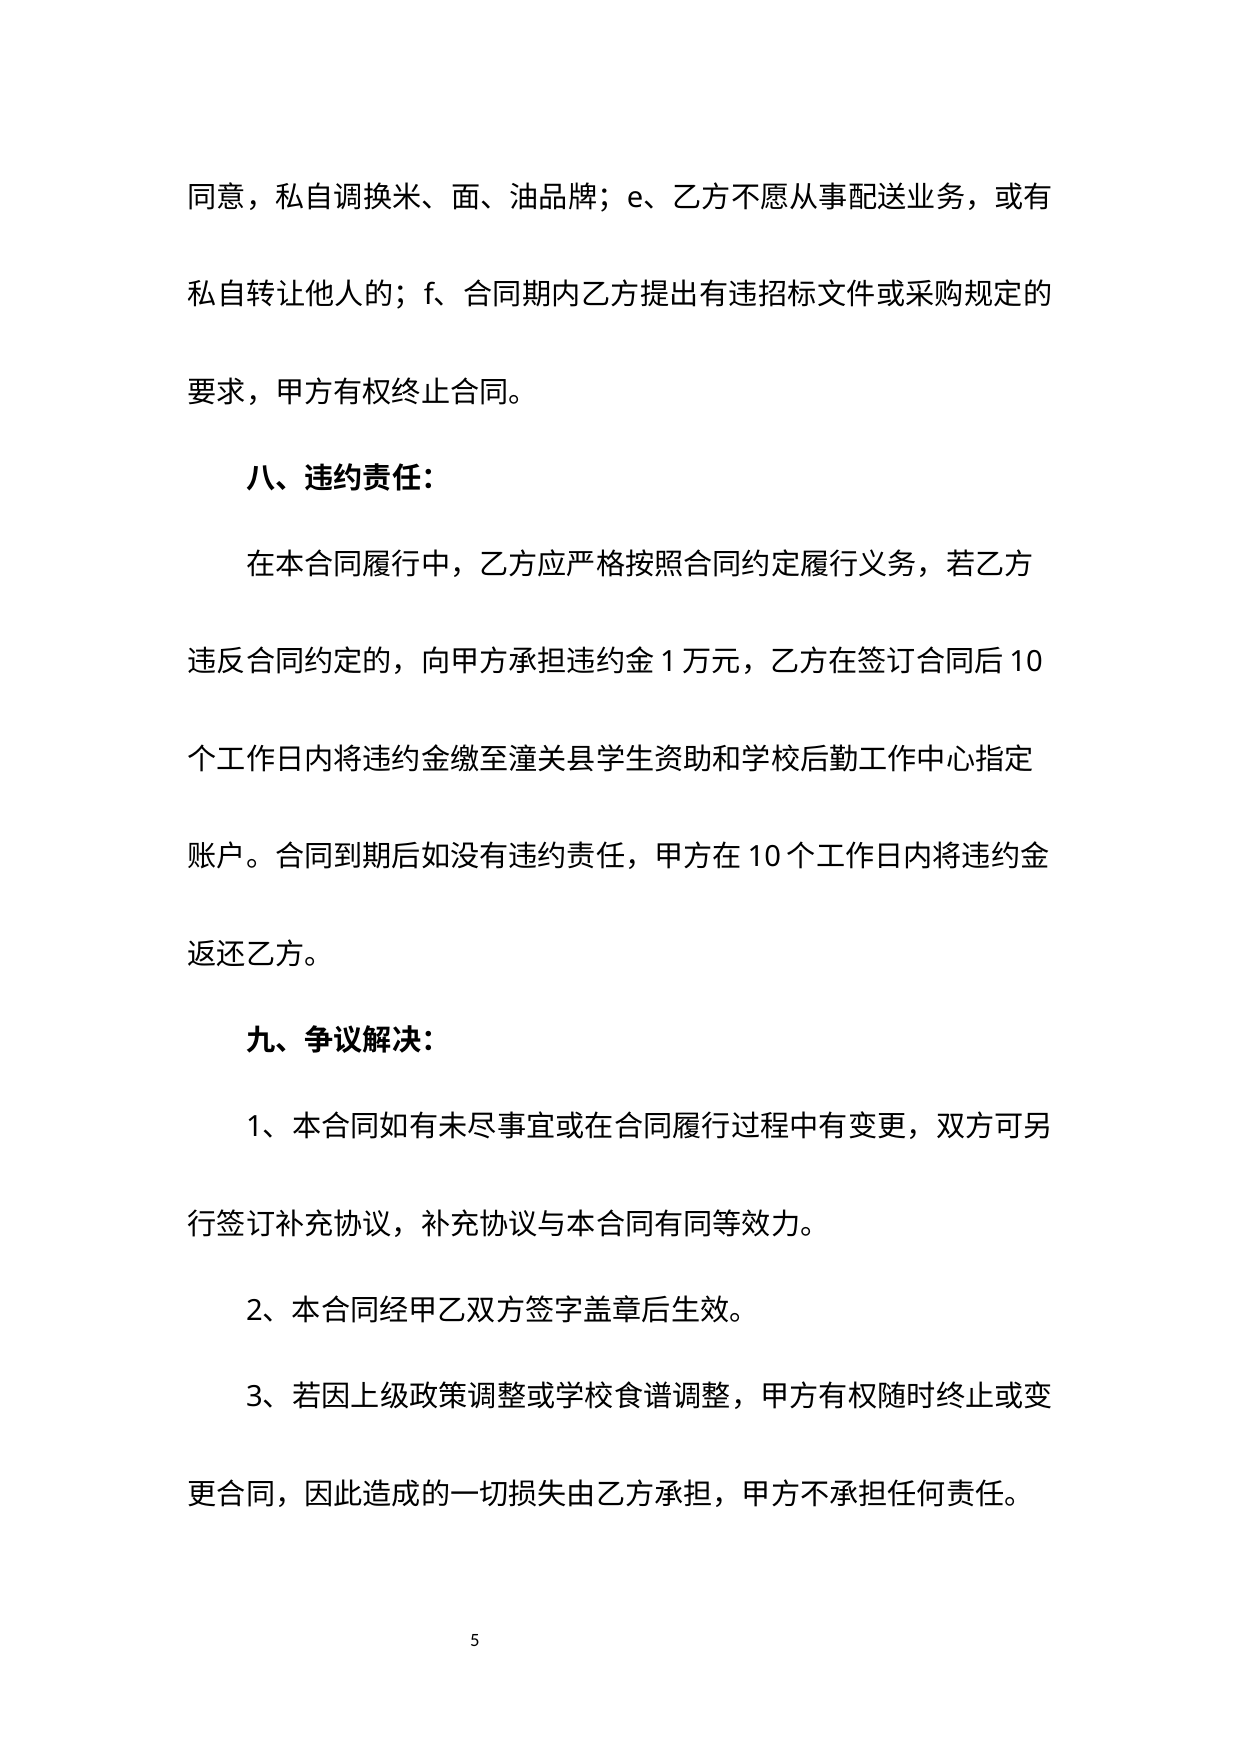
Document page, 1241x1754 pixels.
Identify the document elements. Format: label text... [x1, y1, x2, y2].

text 在本合同履行中，乙方应严格按照合同约定履行义务，若乙方违反合同约定的，向甲方承担违约金1万元，乙方在签订合同后10个工作日内将违约金缴至潼关县学生资助和学校后勤工作中心指定账户。合同到期后如没有违约责任，甲方在10个工作日内将违约金返还乙方。 [187, 529, 1053, 984]
text 2、本合同经甲乙双方签字盖章后生效。 [187, 1275, 1053, 1340]
text 八、违约责任： [187, 443, 1053, 508]
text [187, 162, 1053, 422]
text 1、本合同如有未尽事宜或在合同履行过程中有变更，双方可另行签订补充协议，补充协议与本合同有同等效力。 [187, 1092, 1053, 1254]
text 九、争议解决： [187, 1005, 1053, 1070]
list 3、若因上级政策调整或学校食谱调整，甲方有权随时终止或变更合同，因此造成的一切损失由乙方承担，甲方不承担任何责任。 [187, 1361, 1053, 1524]
